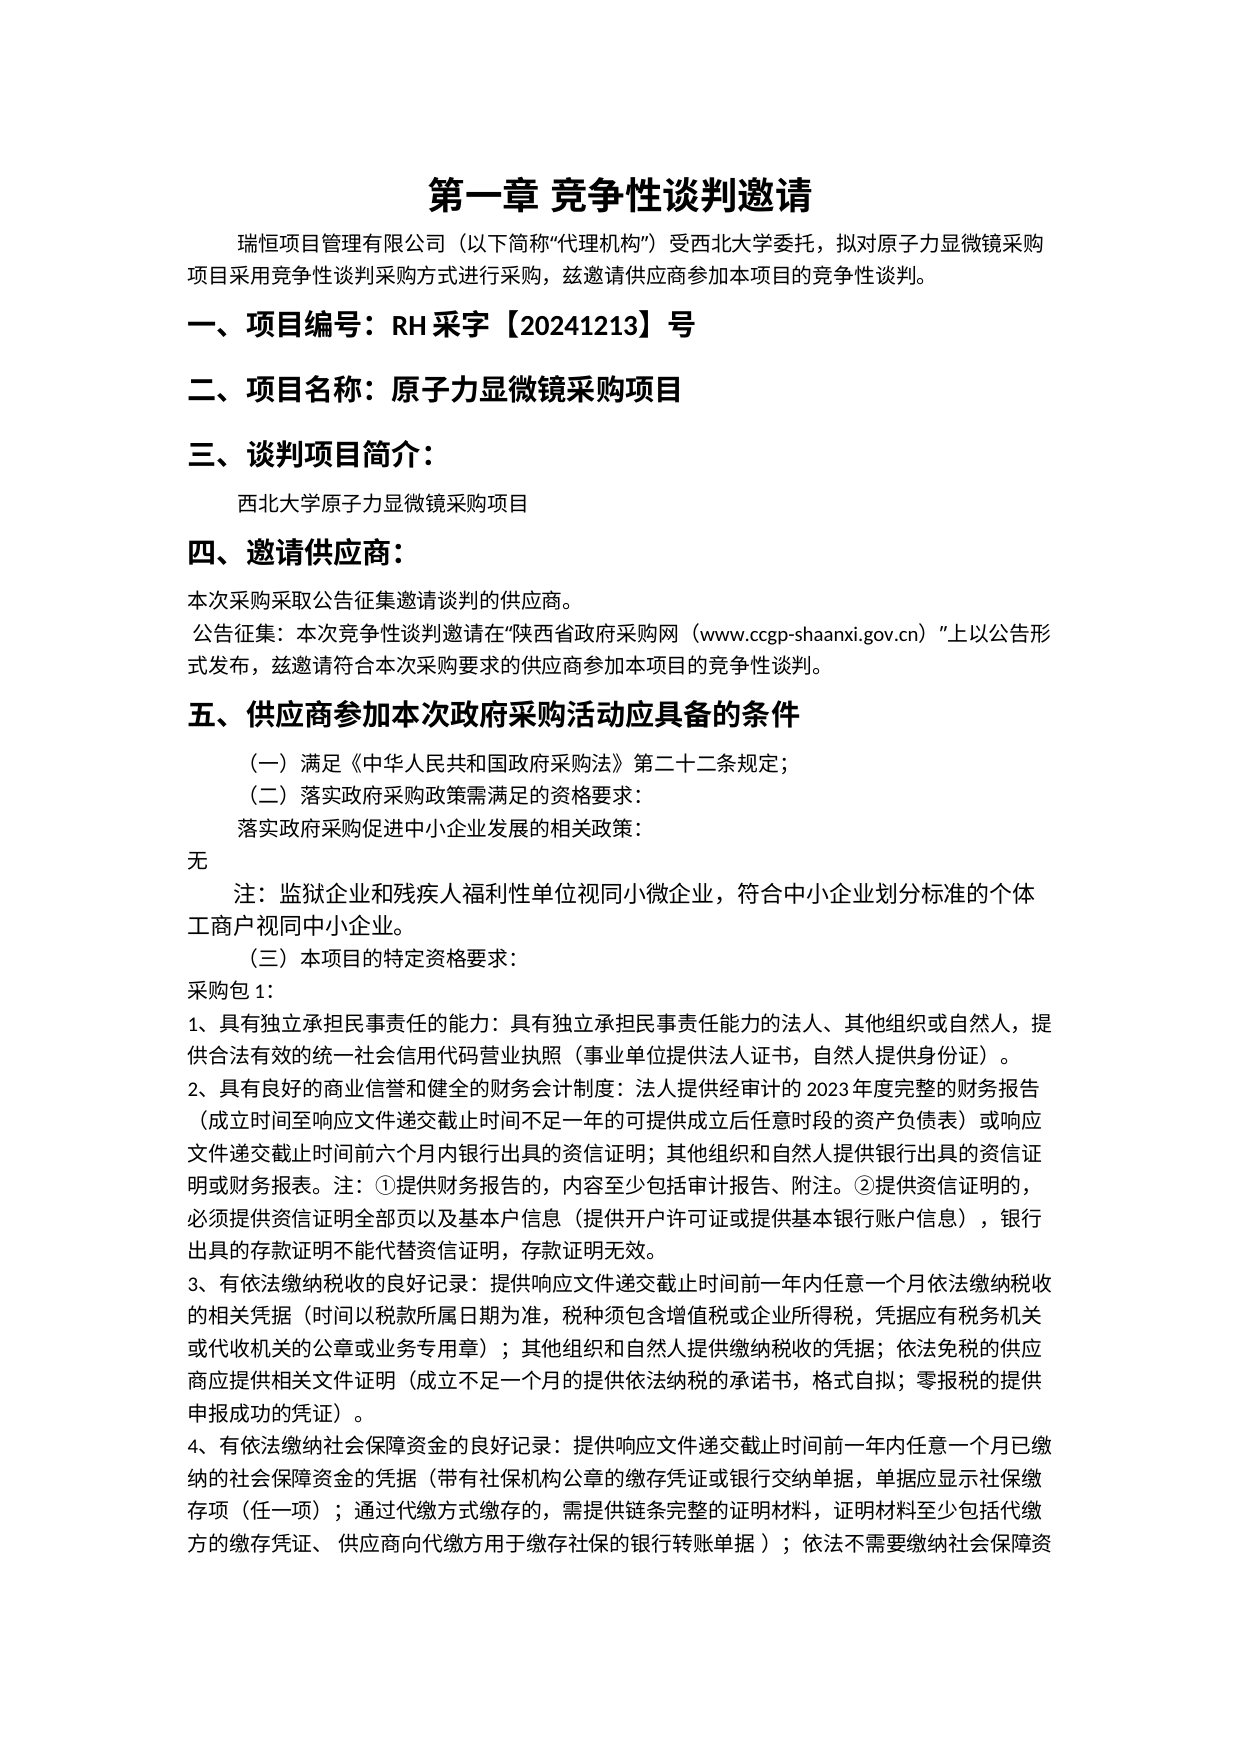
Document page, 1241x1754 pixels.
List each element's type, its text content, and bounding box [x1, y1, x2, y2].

text （二）落实政府采购政策需满足的资格要求： [187, 779, 1053, 812]
text 1、具有独立承担民事责任的能力：具有独立承担民事责任能力的法人、其他组织或自然人，提供合法有效的统一社会信用代码营业执照（事业单位提供法人证书，自然人提供身份证）。 [187, 1007, 1053, 1072]
text 四、邀请供应商： [187, 519, 1053, 584]
text 西北大学原子力显微镜采购项目 [187, 487, 1053, 519]
text 落实政府采购促进中小企业发展的相关政策： [187, 812, 1053, 844]
text 瑞恒项目管理有限公司（以下简称“代理机构”）受西北大学委托，拟对原子力显微镜采购项目采用竞争性谈判采购方式进行采购，兹邀请供应商参加本项目的竞争性谈判。 [187, 227, 1053, 292]
text 公告征集：本次竞争性谈判邀请在“陕西省政府采购网（www.ccgp-shaanxi.gov.cn）”上以公告形式发布，兹邀请符合本次采购要求的供应商参加本项目的竞争性谈判。 [187, 617, 1053, 682]
text 一、项目编号：RH采字【20241213】号 [187, 292, 1053, 357]
text （三）本项目的特定资格要求： [187, 942, 1053, 974]
text （一）满足《中华人民共和国政府采购法》第二十二条规定； [187, 747, 1053, 779]
text 无 [187, 844, 1053, 877]
text 五、供应商参加本次政府采购活动应具备的条件 [187, 682, 1053, 747]
text 3、有依法缴纳税收的良好记录：提供响应文件递交截止时间前一年内任意一个月依法缴纳税收的相关凭据（时间以税款所属日期为准，税种须包含增值税或企业所得税，凭据应有税务机关或代收机关的公章或业务专用章）；其他组织和自然人提供缴纳税收的凭据；依法免税的供应商应提供相关文件证明（成立不足一个月的提供依法纳税的承诺书，格式自拟；零报税的提供申报成功的凭证）。 [187, 1267, 1053, 1429]
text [187, 1429, 1053, 1559]
text 二、项目名称：原子力显微镜采购项目 [187, 357, 1053, 422]
text 三、谈判项目简介： [187, 422, 1053, 487]
text 2、具有良好的商业信誉和健全的财务会计制度：法人提供经审计的2023年度完整的财务报告（成立时间至响应文件递交截止时间不足一年的可提供成立后任意时段的资产负债表）或响应文件递交截止时间前六个月内银行出具的资信证明；其他组织和自然人提供银行出具的资信证明或财务报表。注：①提供财务报告的，内容至少包括审计报告、附注。②提供资信证明的，必须提供资信证明全部页以及基本户信息（提供开户许可证或提供基本银行账户信息），银行出具的存款证明不能代替资信证明，存款证明无效。 [187, 1072, 1053, 1267]
text 注：监狱企业和残疾人福利性单位视同小微企业，符合中小企业划分标准的个体工商户视同中小企业。 [187, 877, 1053, 942]
text 本次采购采取公告征集邀请谈判的供应商。 [187, 584, 1053, 617]
text 第一章 竞争性谈判邀请 [187, 162, 1053, 227]
text 采购包1： [187, 974, 1053, 1007]
